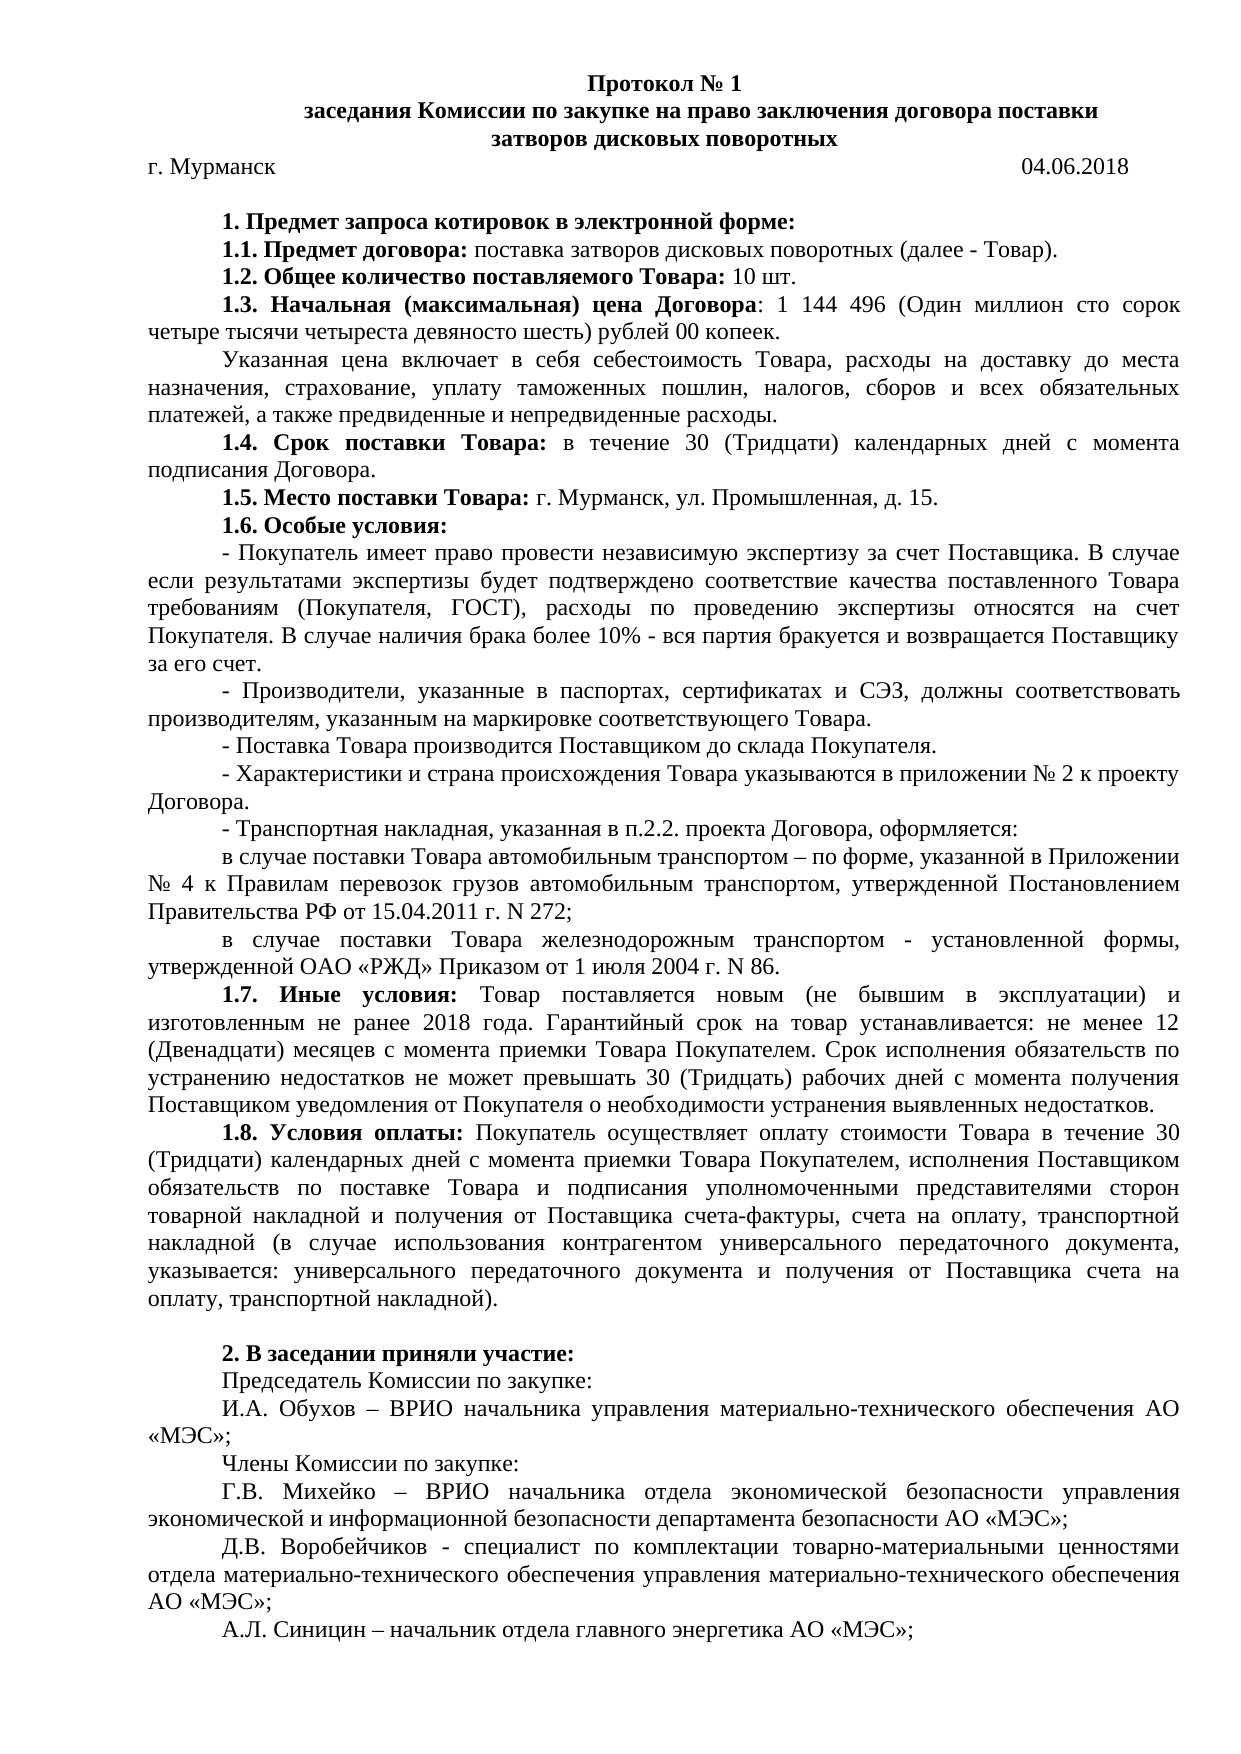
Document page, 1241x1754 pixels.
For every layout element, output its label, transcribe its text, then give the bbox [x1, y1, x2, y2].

text Члены Комиссии по закупке: [148, 1449, 1181, 1477]
text Председатель Комиссии по закупке: [148, 1366, 1181, 1394]
text А.Л. Синицин – начальник отдела главного энергетика АО «МЭС»; [148, 1615, 1181, 1642]
text - Производители, указанные в паспортах, сертификатах и СЭЗ, должны соответствовать производителям, указанным на маркировке соответствующего Товара. [148, 676, 1181, 731]
text Д.В. Воробейчиков - специалист по комплектации товарно-материальными ценностями отдела материально-технического обеспечения управления материально-технического обеспечения АО «МЭС»; [148, 1532, 1181, 1615]
text 1.3. Начальная (максимальная) цена Договора: 1 144 496 (Один миллион сто сорок четыре тысячи четыреста девяносто шесть) рублей 00 копеек. [148, 290, 1181, 345]
text г. Мурманск 04.06.2018 [148, 152, 1181, 179]
subtitle 2. В заседании приняли участие: [148, 1339, 1181, 1366]
text заседания Комиссии по закупке на право заключения договора поставки [148, 97, 1181, 124]
text 1.4. Срок поставки Товара: в течение 30 (Тридцати) календарных дней с момента подписания Договора. [148, 428, 1181, 483]
text Указанная цена включает в себя себестоимость Товара, расходы на доставку до места назначения, страхование, уплату таможенных пошлин, налогов, сборов и всех обязательных платежей, а также предвиденные и непредвиденные расходы. [148, 345, 1181, 428]
text 1.8. Условия оплаты: Покупатель осуществляет оплату стоимости Товара в течение 30 (Тридцати) календарных дней с момента приемки Товара Покупателем, исполнения Поставщиком обязательств по поставке Товара и подписания уполномоченными представителями сторон товарной накладной и получения от Поставщика счета-фактуры, счета на оплату, транспортной накладной (в случае использования контрагентом универсального передаточного документа, указывается: универсального передаточного документа и получения от Поставщика счета на оплату, транспортной накладной). [148, 1118, 1181, 1311]
text - Транспортная накладная, указанная в п.2.2. проекта Договора, оформляется: [148, 814, 1181, 842]
text Г.В. Михейко – ВРИО начальника отдела экономической безопасности управления экономической и информационной безопасности департамента безопасности АО «МЭС»; [148, 1477, 1181, 1532]
subtitle 1. Предмет запроса котировок в электронной форме: [148, 207, 1181, 234]
text Протокол № 1 [148, 69, 1181, 97]
text И.А. Обухов – ВРИО начальника управления материально-технического обеспечения АО «МЭС»; [148, 1394, 1181, 1449]
text 1.2. Общее количество поставляемого Товара: 10 шт. [148, 262, 1181, 290]
text 1.6. Особые условия: [148, 511, 1181, 538]
text в случае поставки Товара железнодорожным транспортом - установленной формы, утвержденной ОАО «РЖД» Приказом от 1 июля 2004 г. N 86. [148, 925, 1181, 980]
text - Поставка Товара производится Поставщиком до склада Покупателя. [148, 731, 1181, 759]
text затворов дисковых поворотных [148, 124, 1181, 152]
text - Характеристики и страна происхождения Товара указываются в приложении № 2 к проекту Договора. [148, 759, 1181, 814]
text 1.7. Иные условия: Товар поставляется новым (не бывшим в эксплуатации) и изготовленным не ранее 2018 года. Гарантийный срок на товар устанавливается: не менее 12 (Двенадцати) месяцев с момента приемки Товара Покупателем. Срок исполнения обязательств по устранению недостатков не может превышать 30 (Тридцать) рабочих дней с момента получения Поставщиком уведомления от Покупателя о необходимости устранения выявленных недостатков. [148, 980, 1181, 1118]
text 1.5. Место поставки Товара: г. Мурманск, ул. Промышленная, д. 15. [148, 483, 1181, 511]
text 1.1. Предмет договора: поставка затворов дисковых поворотных (далее - Товар). [148, 234, 1181, 262]
text в случае поставки Товара автомобильным транспортом – по форме, указанной в Приложении № 4 к Правилам перевозок грузов автомобильным транспортом, утвержденной Постановлением Правительства РФ от 15.04.2011 г. N 272; [148, 842, 1181, 925]
text - Покупатель имеет право провести независимую экспертизу за счет Поставщика. В случае если результатами экспертизы будет подтверждено соответствие качества поставленного Товара требованиям (Покупателя, ГОСТ), расходы по проведению экспертизы относятся на счет Покупателя. В случае наличия брака более 10% - вся партия бракуется и возвращается Поставщику за его счет. [148, 538, 1181, 676]
